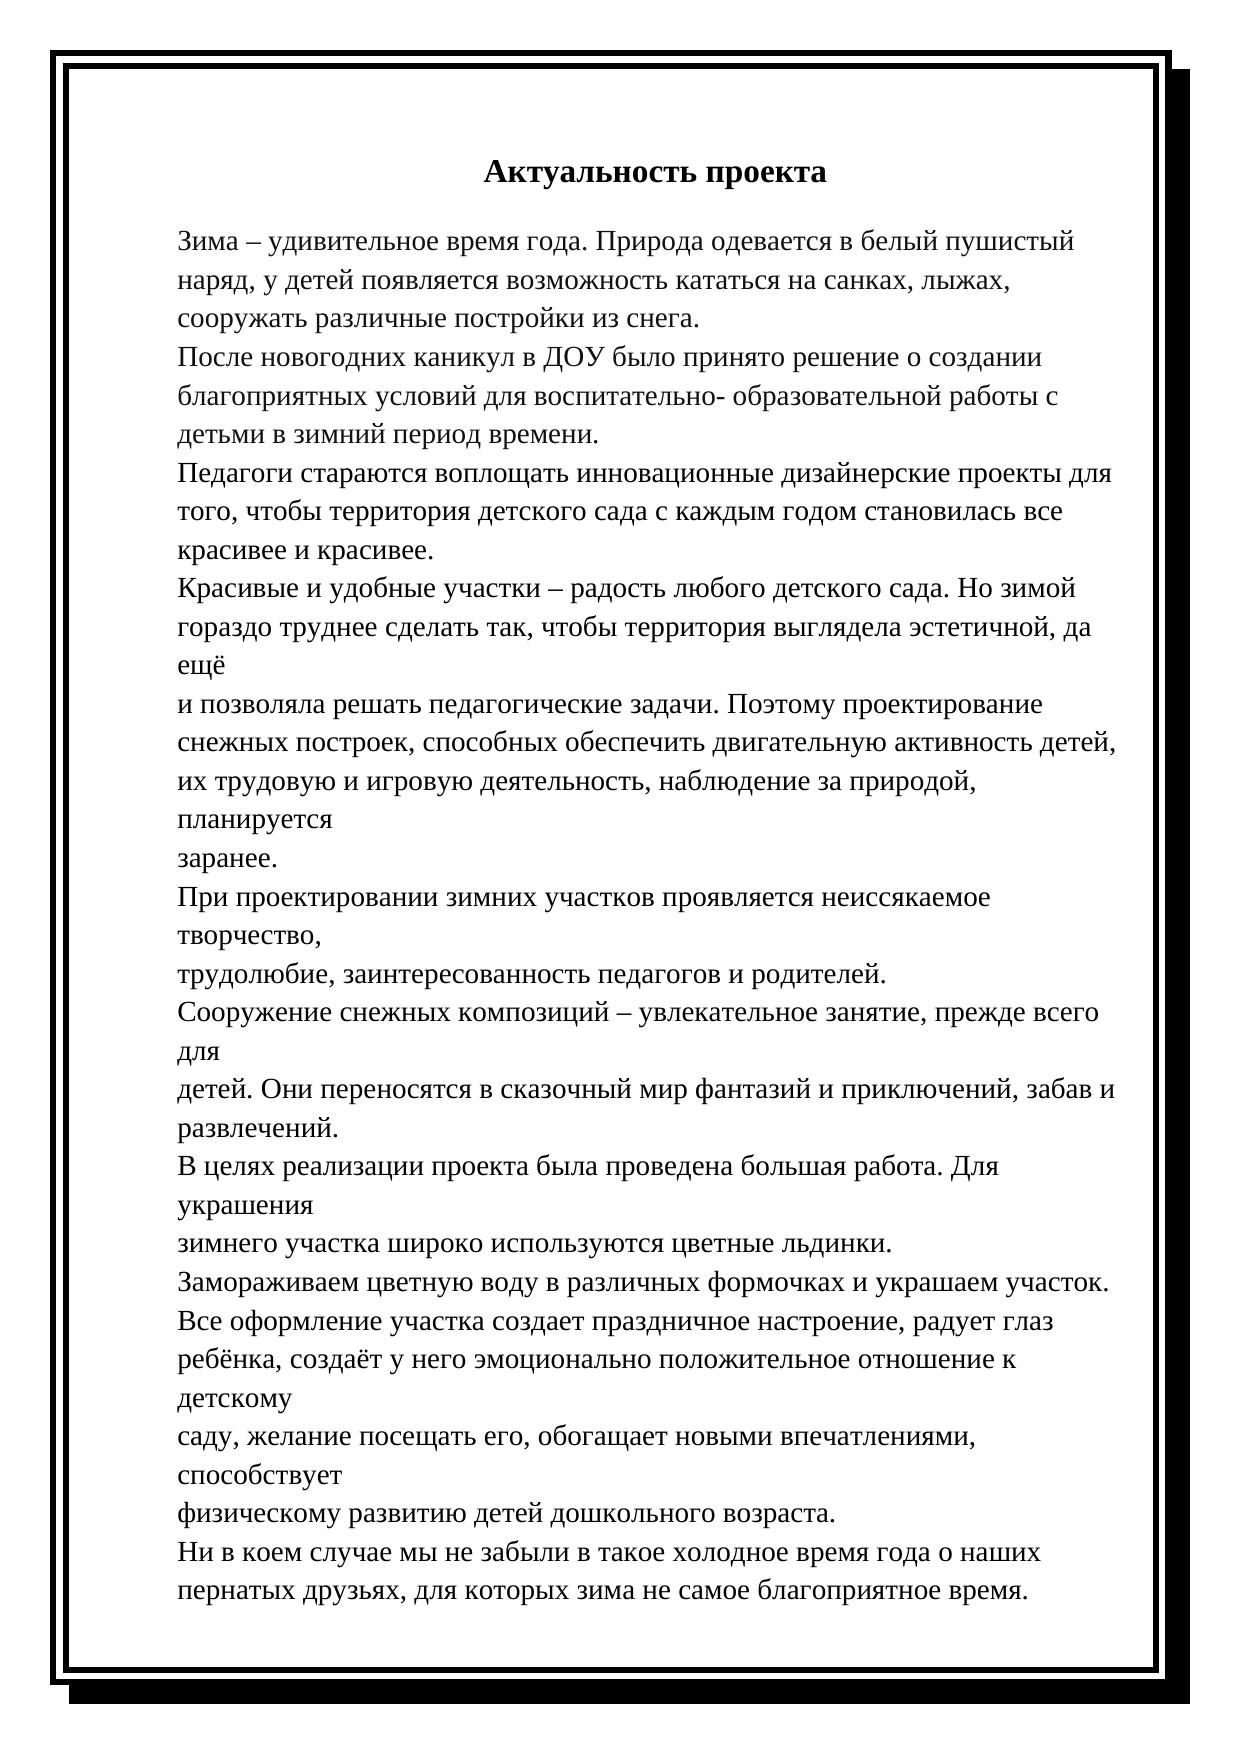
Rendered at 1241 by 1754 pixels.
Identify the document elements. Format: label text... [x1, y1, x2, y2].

text и позволяла решать педагогические задачи. Поэтому проектирование [177, 686, 1133, 719]
text Сооружение снежных композиций – увлекательное занятие, прежде всего для [177, 994, 1133, 1066]
text Ни в коем случае мы не забыли в такое холодное время года о наших пернатых друзьях, для которых зима не самое благоприятное время. [177, 1534, 1133, 1606]
text В целях реализации проекта была проведена большая работа. Для украшения [177, 1148, 1133, 1221]
text Все оформление участка создает праздничное настроение, радует глаз ребёнка, создаёт у него эмоционально положительное отношение к детскому [177, 1303, 1133, 1413]
text Красивые и удобные участки – радость любого детского сада. Но зимой [177, 570, 1133, 604]
text После новогодних каникул в ДОУ было принято решение о создании благоприятных условий для воспитательно- образовательной работы с детьми в зимний период времени. [177, 339, 1133, 450]
text зимнего участка широко используются цветные льдинки. [177, 1226, 1133, 1259]
text Замораживаем цветную воду в различных формочках и украшаем участок. [177, 1264, 1133, 1298]
text их трудовую и игровую деятельность, наблюдение за природой, планируется [177, 763, 1133, 835]
text Зима – удивительное время года. Природа одевается в белый пушистый наряд, у детей появляется возможность кататься на санках, лыжах, сооружать различные постройки из снега. [177, 223, 1133, 334]
text развлечений. [177, 1110, 1133, 1143]
text детей. Они переносятся в сказочный мир фантазий и приключений, забав и [177, 1071, 1133, 1105]
text физическому развитию детей дошкольного возраста. [177, 1495, 1133, 1529]
text того, чтобы территория детского сада с каждым годом становилась все [177, 493, 1133, 527]
text гораздо труднее сделать так, чтобы территория выглядела эстетичной, да ещё [177, 609, 1133, 681]
text трудолюбие, заинтересованность педагогов и родителей. [177, 956, 1133, 989]
text заранее. [177, 840, 1133, 874]
text Актуальность проекта [177, 152, 1133, 190]
text При проектировании зимних участков проявляется неиссякаемое творчество, [177, 879, 1133, 951]
text снежных построек, способных обеспечить двигательную активность детей, [177, 724, 1133, 758]
text саду, желание посещать его, обогащает новыми впечатлениями, способствует [177, 1418, 1133, 1490]
text красивее и красивее. [177, 532, 1133, 565]
text Педагоги стараются воплощать инновационные дизайнерские проекты для [177, 455, 1133, 488]
